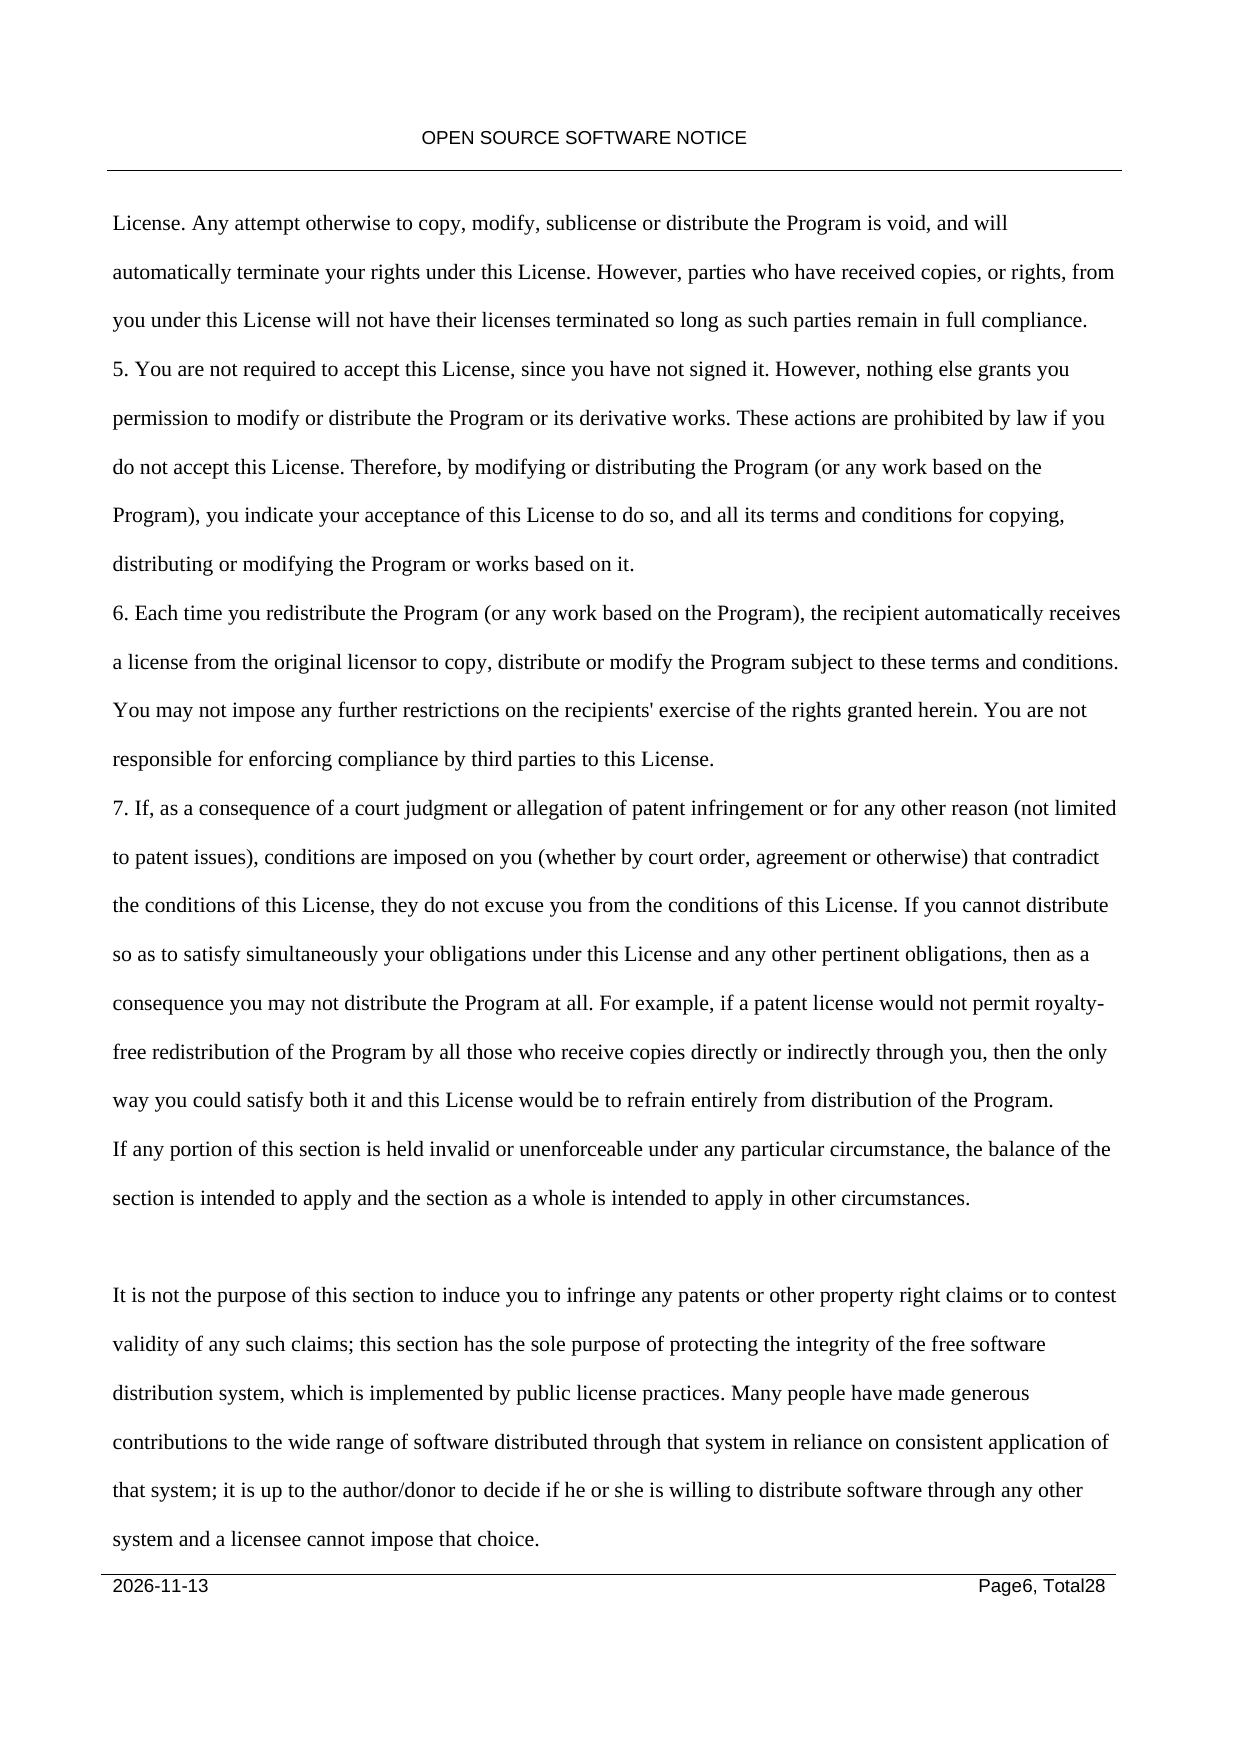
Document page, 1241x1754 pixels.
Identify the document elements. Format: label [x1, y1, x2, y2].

text [112, 206, 1128, 1555]
